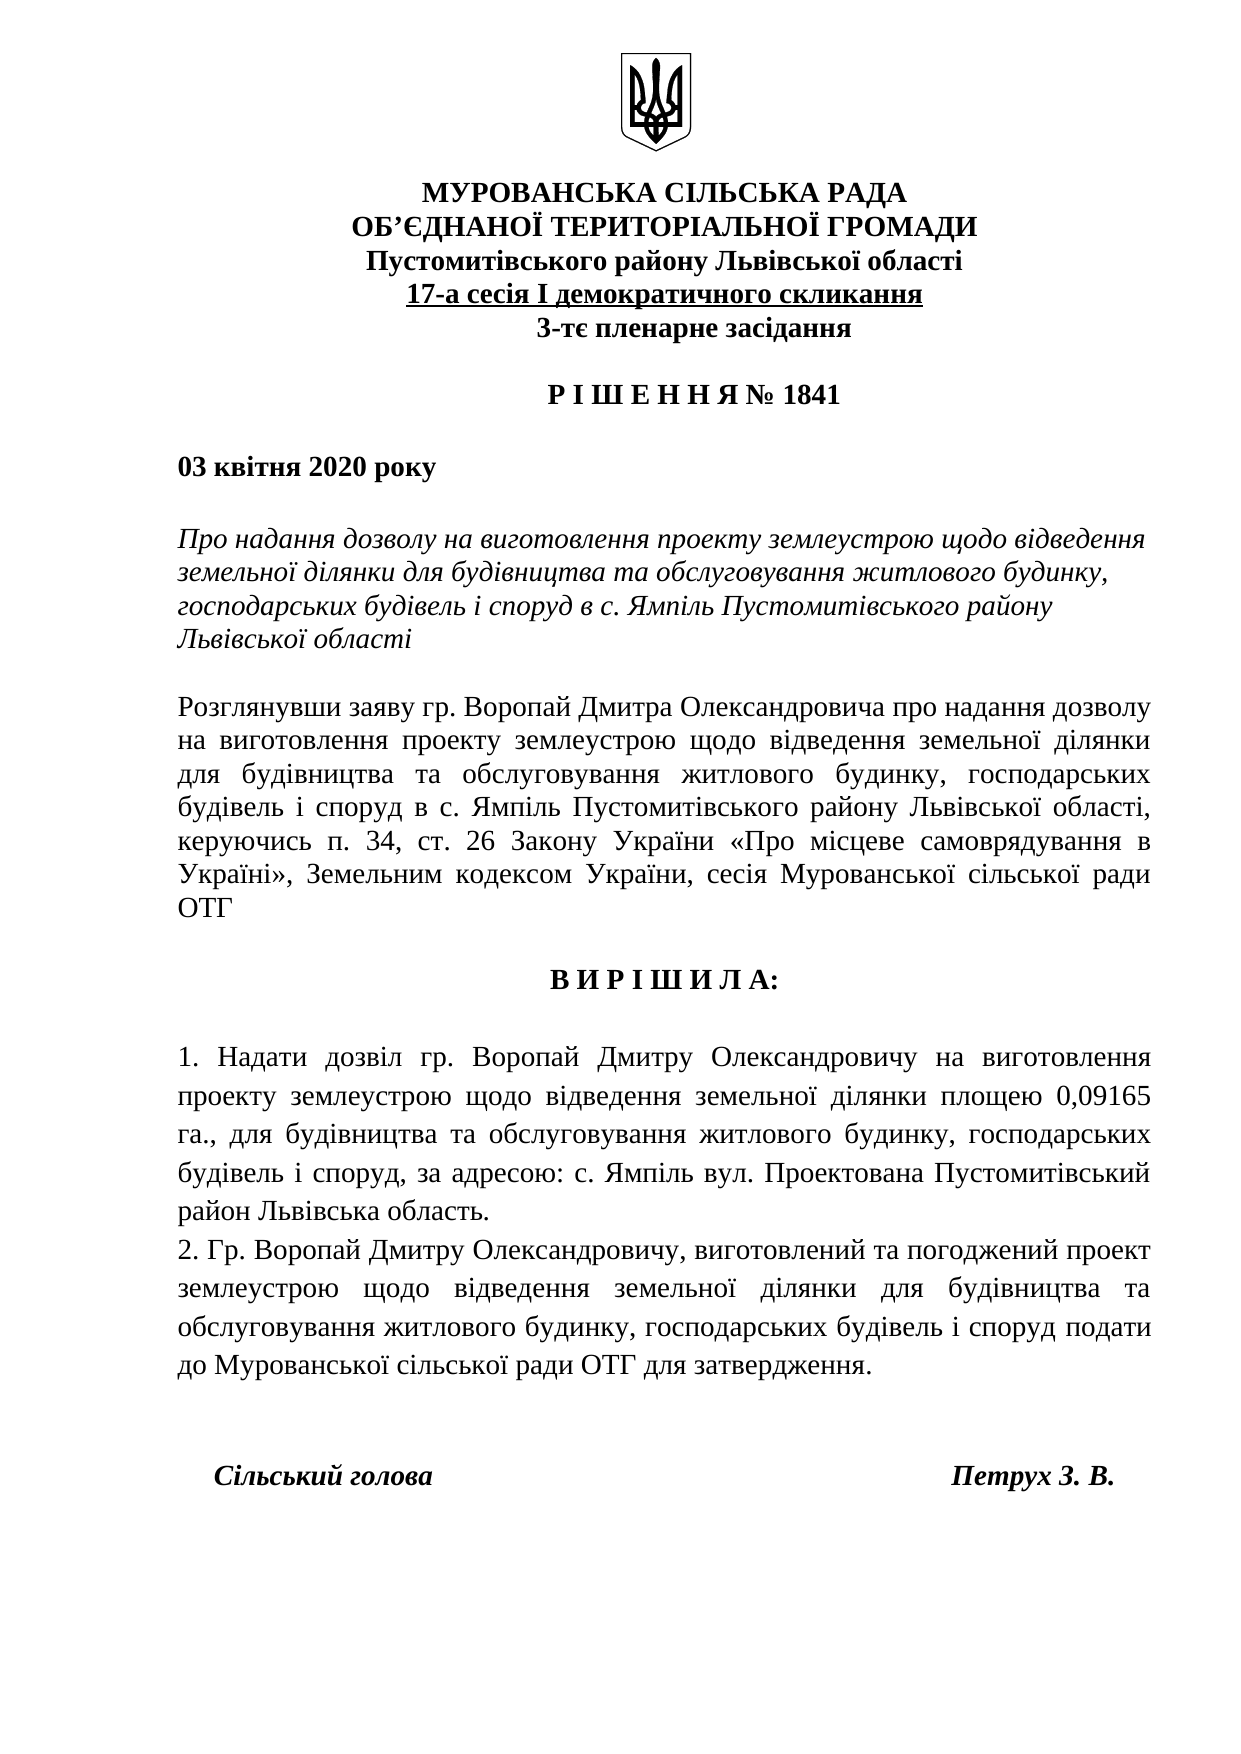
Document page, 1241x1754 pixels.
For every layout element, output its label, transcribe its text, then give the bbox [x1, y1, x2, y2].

text 2. Гр. Воропай Дмитру Олександровичу, виготовлений та погоджений проект землеустрою щодо відведення земельної ділянки для будівництва та обслуговування житлового будинку, господарських будівель і споруд подати до Мурованської сільської ради ОТГ для затвердження. [177, 1232, 1152, 1381]
text ОБ’ЄДНАНОЇ ТЕРИТОРІАЛЬНОЇ ГРОМАДИ [177, 209, 1152, 243]
text Сільський голова Петрух З. В. [177, 1458, 1152, 1492]
text Пустомитівського району Львівської області [177, 243, 1152, 276]
text МУРОВАНСЬКА СІЛЬСЬКА РАДА [177, 176, 1152, 209]
text Про надання дозволу на виготовлення проекту землеустрою щодо відведення земельної ділянки для будівництва та обслуговування житлового будинку, господарських будівель і споруд в с. Ямпіль Пустомитівського району Львівської області [177, 521, 1152, 655]
text 17-а сесія І демократичного скликання [177, 276, 1152, 310]
text Р І Ш Е Н Н Я № 1841 [177, 377, 1211, 410]
text 3-тє пленарне засідання [177, 310, 1211, 343]
text Розглянувши заяву гр. Воропай Дмитра Олександровича про надання дозволу на виготовлення проекту землеустрою щодо відведення земельної ділянки для будівництва та обслуговування житлового будинку, господарських будівель і споруд в с. Ямпіль Пустомитівського району Львівської області, керуючись п. 34, ст. 26 Закону України «Про місцеве самоврядування в Україні», Земельним кодексом України, сесія Мурованської сільської ради ОТГ [177, 689, 1152, 923]
text 03 квітня 2020 року [177, 449, 1152, 482]
text В И Р І Ш И Л А: [177, 962, 1152, 996]
text 1. Надати дозвіл гр. Воропай Дмитру Олександровичу на виготовлення проекту землеустрою щодо відведення земельної ділянки площею 0,09165 га., для будівництва та обслуговування житлового будинку, господарських будівель і споруд, за адресою: с. Ямпіль вул. Проектована Пустомитівський район Львівська область. [177, 1039, 1152, 1227]
